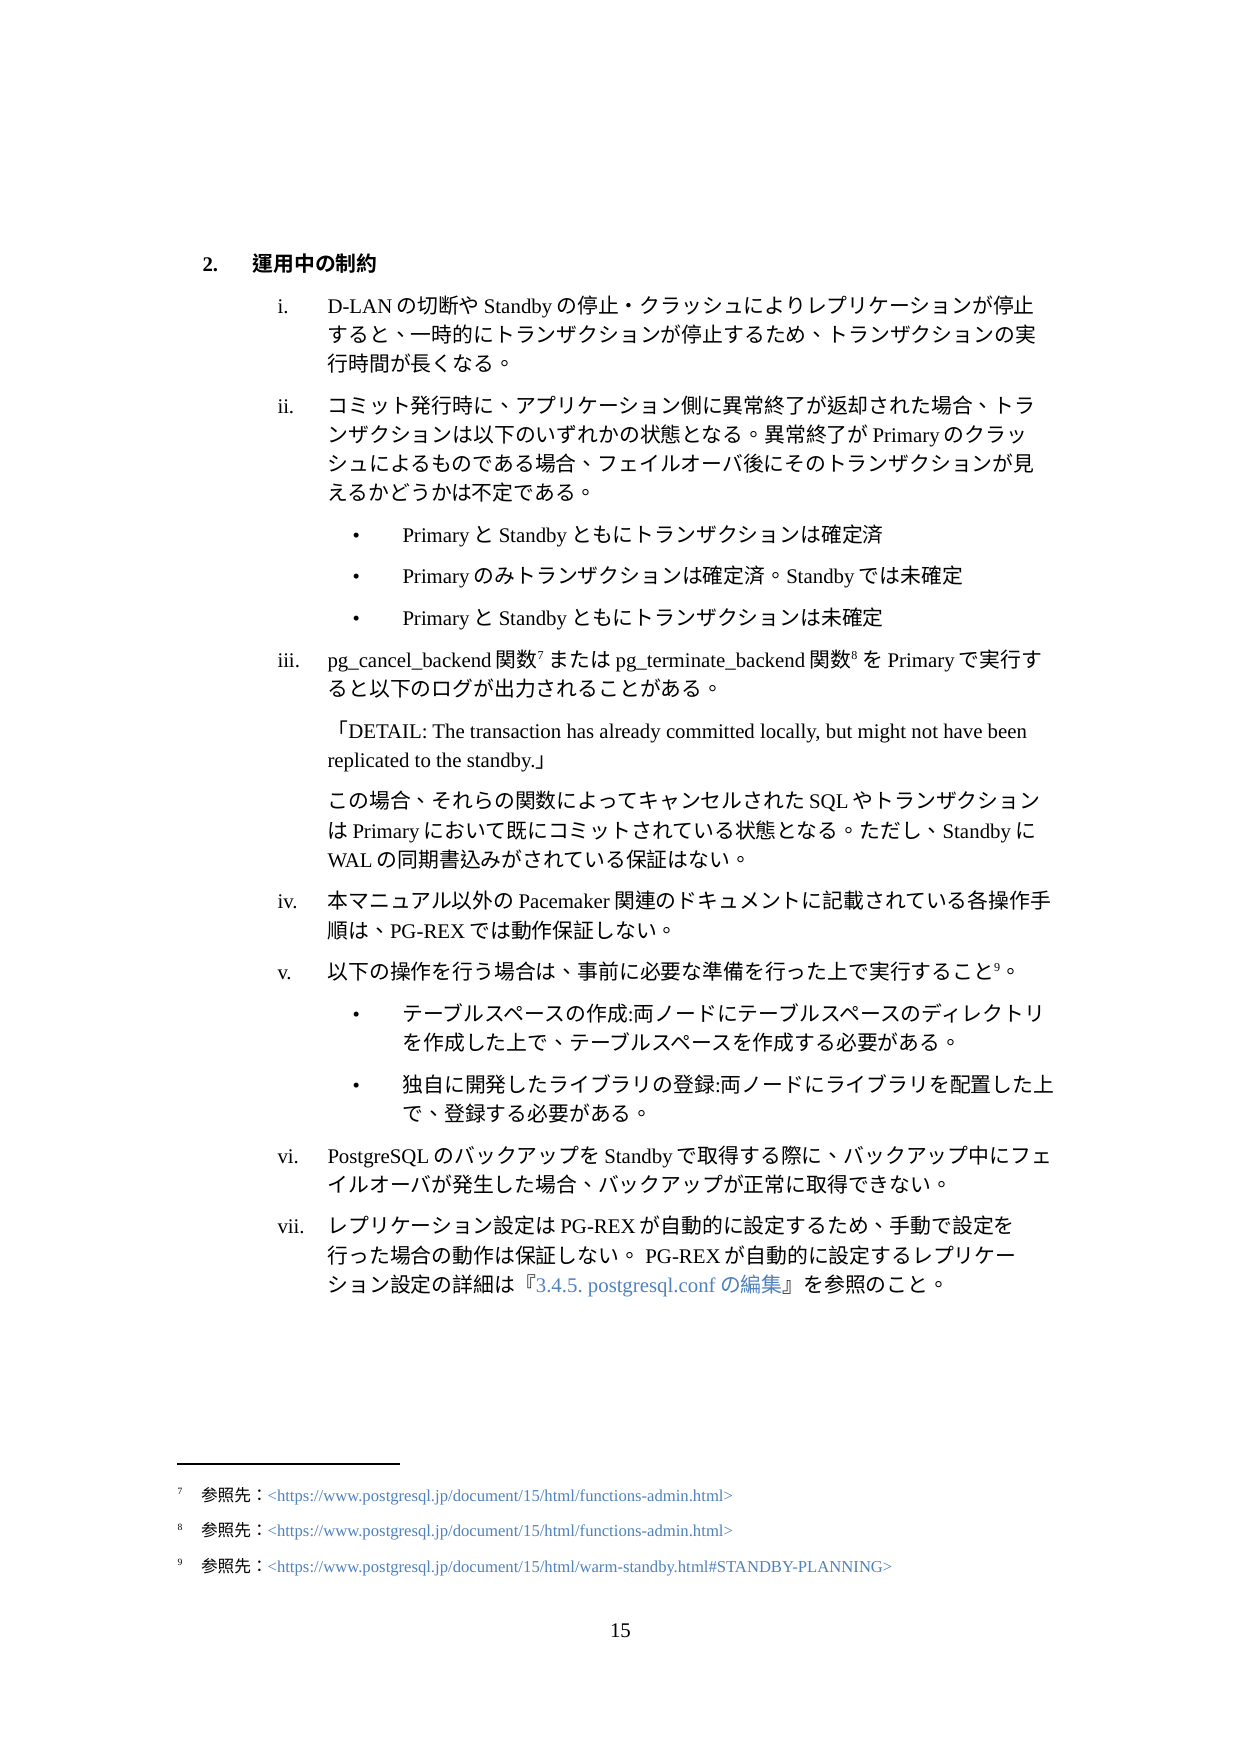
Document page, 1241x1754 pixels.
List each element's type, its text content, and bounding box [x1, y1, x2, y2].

list PrimaryとStandbyともにトランザクションは未確定 [352, 603, 1054, 632]
list D-LANの切断やStandbyの停止・クラッシュによりレプリケーションが停止すると、一時的にトランザクションが停止するため、トランザクションの実行時間が長くなる。 [277, 290, 1054, 378]
list この場合、それらの関数によってキャンセルされたSQLやトランザクションはPrimaryにおいて既にコミットされている状態となる。ただし、StandbyにWALの同期書込みがされている保証はない。 [277, 786, 1054, 873]
list レプリケーション設定はPG-REXが自動的に設定するため、手動で設定を行った場合の動作は保証しない。 PG-REXが自動的に設定するレプリケーション設定の詳細は『3.4.5. postgresql.confの編集』を参照のこと。 [277, 1211, 1054, 1298]
list 本マニュアル以外のPacemaker関連のドキュメントに記載されている各操作手順は、PG-REXでは動作保証しない。 [277, 886, 1054, 944]
list 「DETAIL: The transaction has already committed locally, but might not have been replicated to the standby.」 [277, 715, 1054, 773]
list Primaryのみトランザクションは確定済。Standbyでは未確定 [352, 561, 1054, 590]
list PostgreSQLのバックアップをStandbyで取得する際に、バックアップ中にフェイルオーバが発生した場合、バックアップが正常に取得できない。 [277, 1140, 1054, 1198]
list テーブルスペースの作成:両ノードにテーブルスペースのディレクトリを作成した上で、テーブルスペースを作成する必要がある。 [352, 998, 1054, 1057]
list pg_cancel_backend関数 またはpg_terminate_backend関数 をPrimaryで実行すると以下のログが出力されることがある。 [277, 644, 1054, 703]
list コミット発行時に、アプリケーション側に異常終了が返却された場合、トランザクションは以下のいずれかの状態となる。異常終了がPrimaryのクラッシュによるものである場合、フェイルオーバ後にそのトランザクションが見えるかどうかは不定である。 [277, 390, 1054, 507]
list 運用中の制約 [202, 248, 1054, 278]
list PrimaryとStandbyともにトランザクションは確定済 [352, 519, 1054, 548]
list 以下の操作を行う場合は、事前に必要な準備を行った上で実行すること。 [277, 957, 1054, 986]
list 独自に開発したライブラリの登録:両ノードにライブラリを配置した上で、登録する必要がある。 [352, 1069, 1054, 1128]
